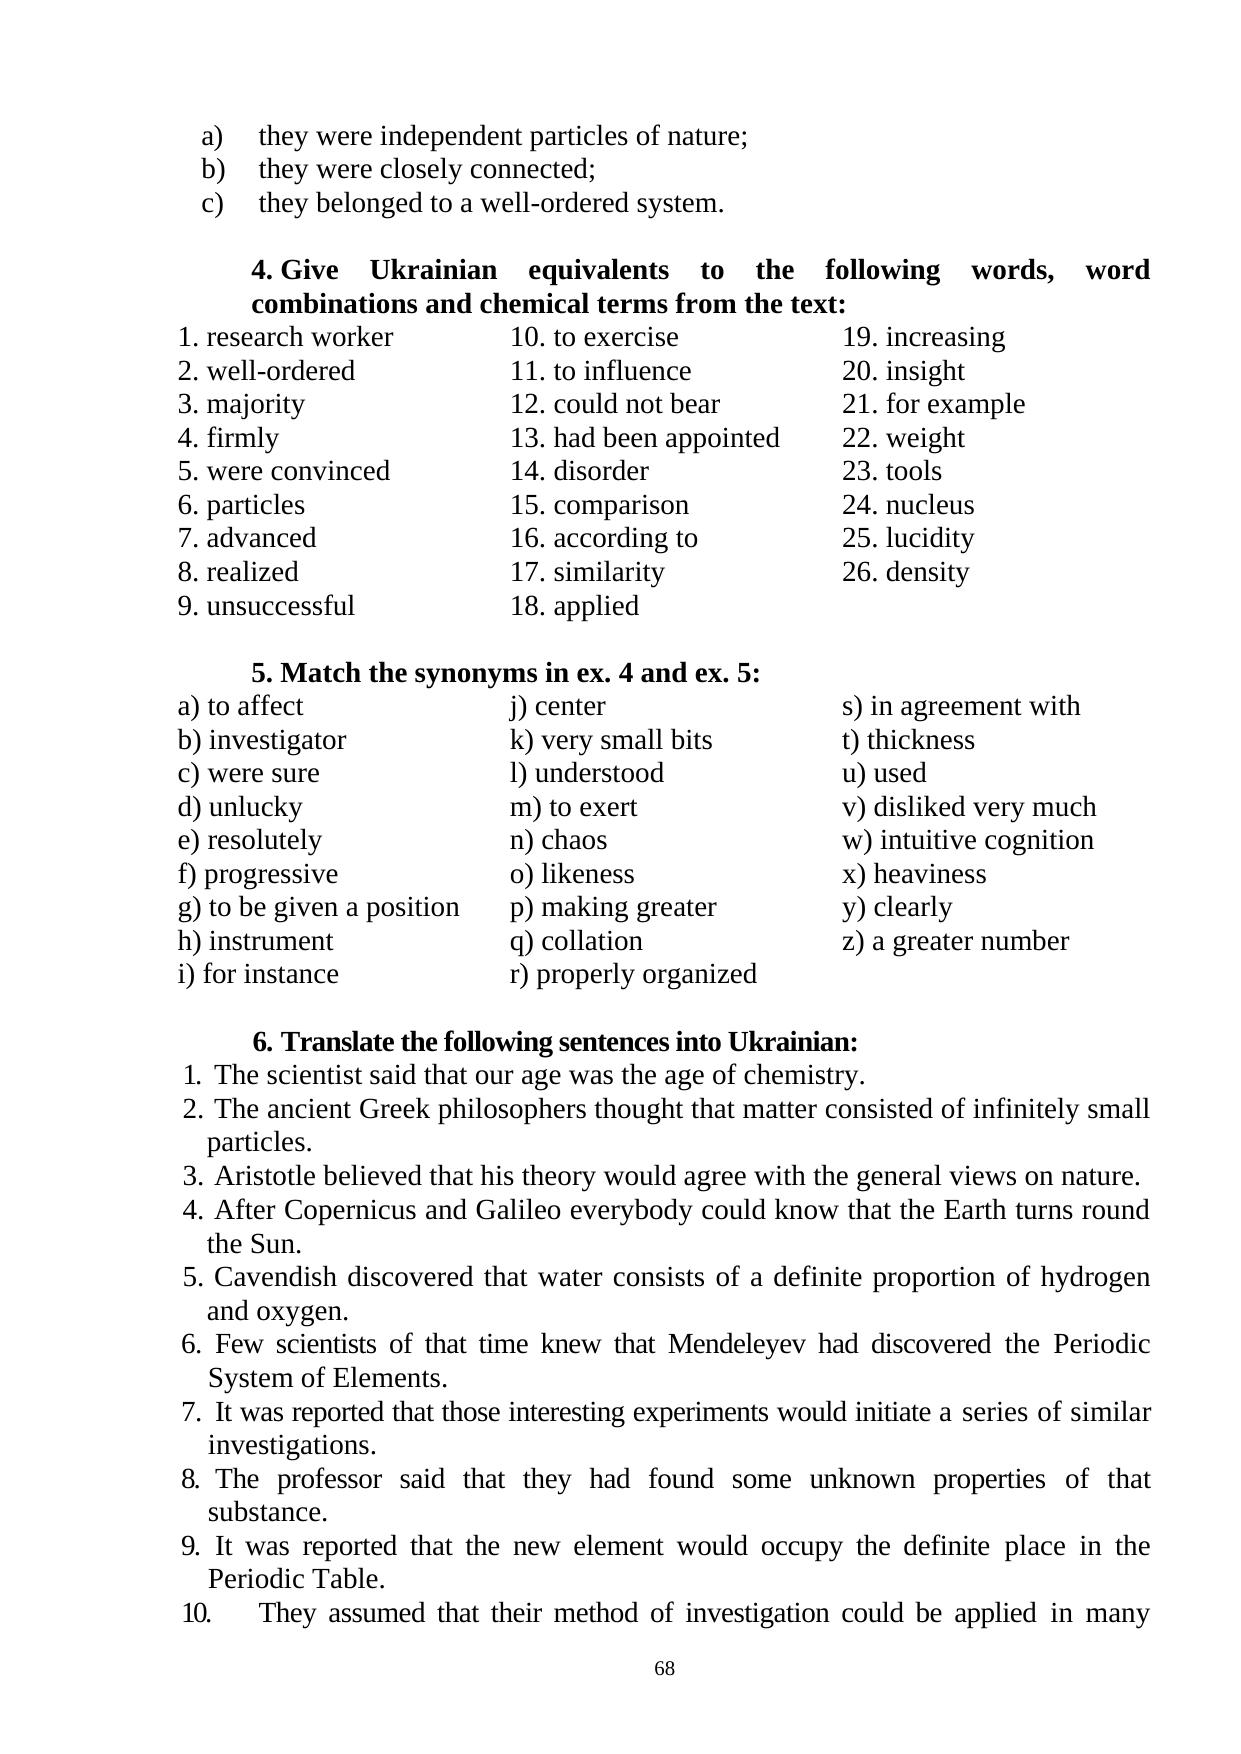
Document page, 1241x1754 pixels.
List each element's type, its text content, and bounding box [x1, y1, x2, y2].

list It was reported that the new element would occupy the definite place in the Periodic Table. [181, 1528, 1151, 1595]
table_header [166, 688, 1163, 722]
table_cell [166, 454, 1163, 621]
list they belonged to a well-ordered system. [201, 185, 1152, 219]
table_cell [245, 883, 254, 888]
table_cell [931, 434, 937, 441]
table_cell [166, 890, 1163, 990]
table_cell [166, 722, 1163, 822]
list they were independent particles of nature; [201, 118, 1152, 152]
text 6. Translate the following sentences into Ukrainian: [178, 1024, 1152, 1057]
list The professor said that they had found some unknown properties of that substance. [181, 1461, 1151, 1528]
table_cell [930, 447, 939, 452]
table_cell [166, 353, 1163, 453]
list Few scientists of that time knew that Mendeleyev had discovered the Periodic System of Elements. [181, 1327, 1151, 1394]
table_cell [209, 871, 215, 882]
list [181, 1595, 1150, 1628]
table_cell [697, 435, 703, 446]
list Aristotle believed that his theory would agree with the general views on nature. [182, 1158, 1152, 1192]
list It was reported that those interesting experiments would initiate a series of similar investigations. [181, 1394, 1152, 1461]
list The scientist said that our age was the age of chemistry. [182, 1057, 1152, 1091]
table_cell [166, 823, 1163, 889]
list they were closely connected; [201, 152, 1152, 185]
text 4. Give Ukrainian equivalents to the following words, word combinations and chemical terms from the text: [251, 252, 1152, 319]
list The ancient Greek philosophers thought that matter consisted of infinitely small particles. [182, 1091, 1152, 1158]
text 5. Match the synonyms in ex. 4 and ex. 5: [177, 655, 1152, 688]
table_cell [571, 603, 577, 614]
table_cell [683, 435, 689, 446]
list After Copernicus and Galileo everybody could know that the Earth turns round the Sun. [182, 1192, 1152, 1259]
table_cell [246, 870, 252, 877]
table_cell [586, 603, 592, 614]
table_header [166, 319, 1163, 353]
list Cavendish discovered that water consists of a definite proportion of hydrogen and oxygen. [182, 1259, 1152, 1327]
